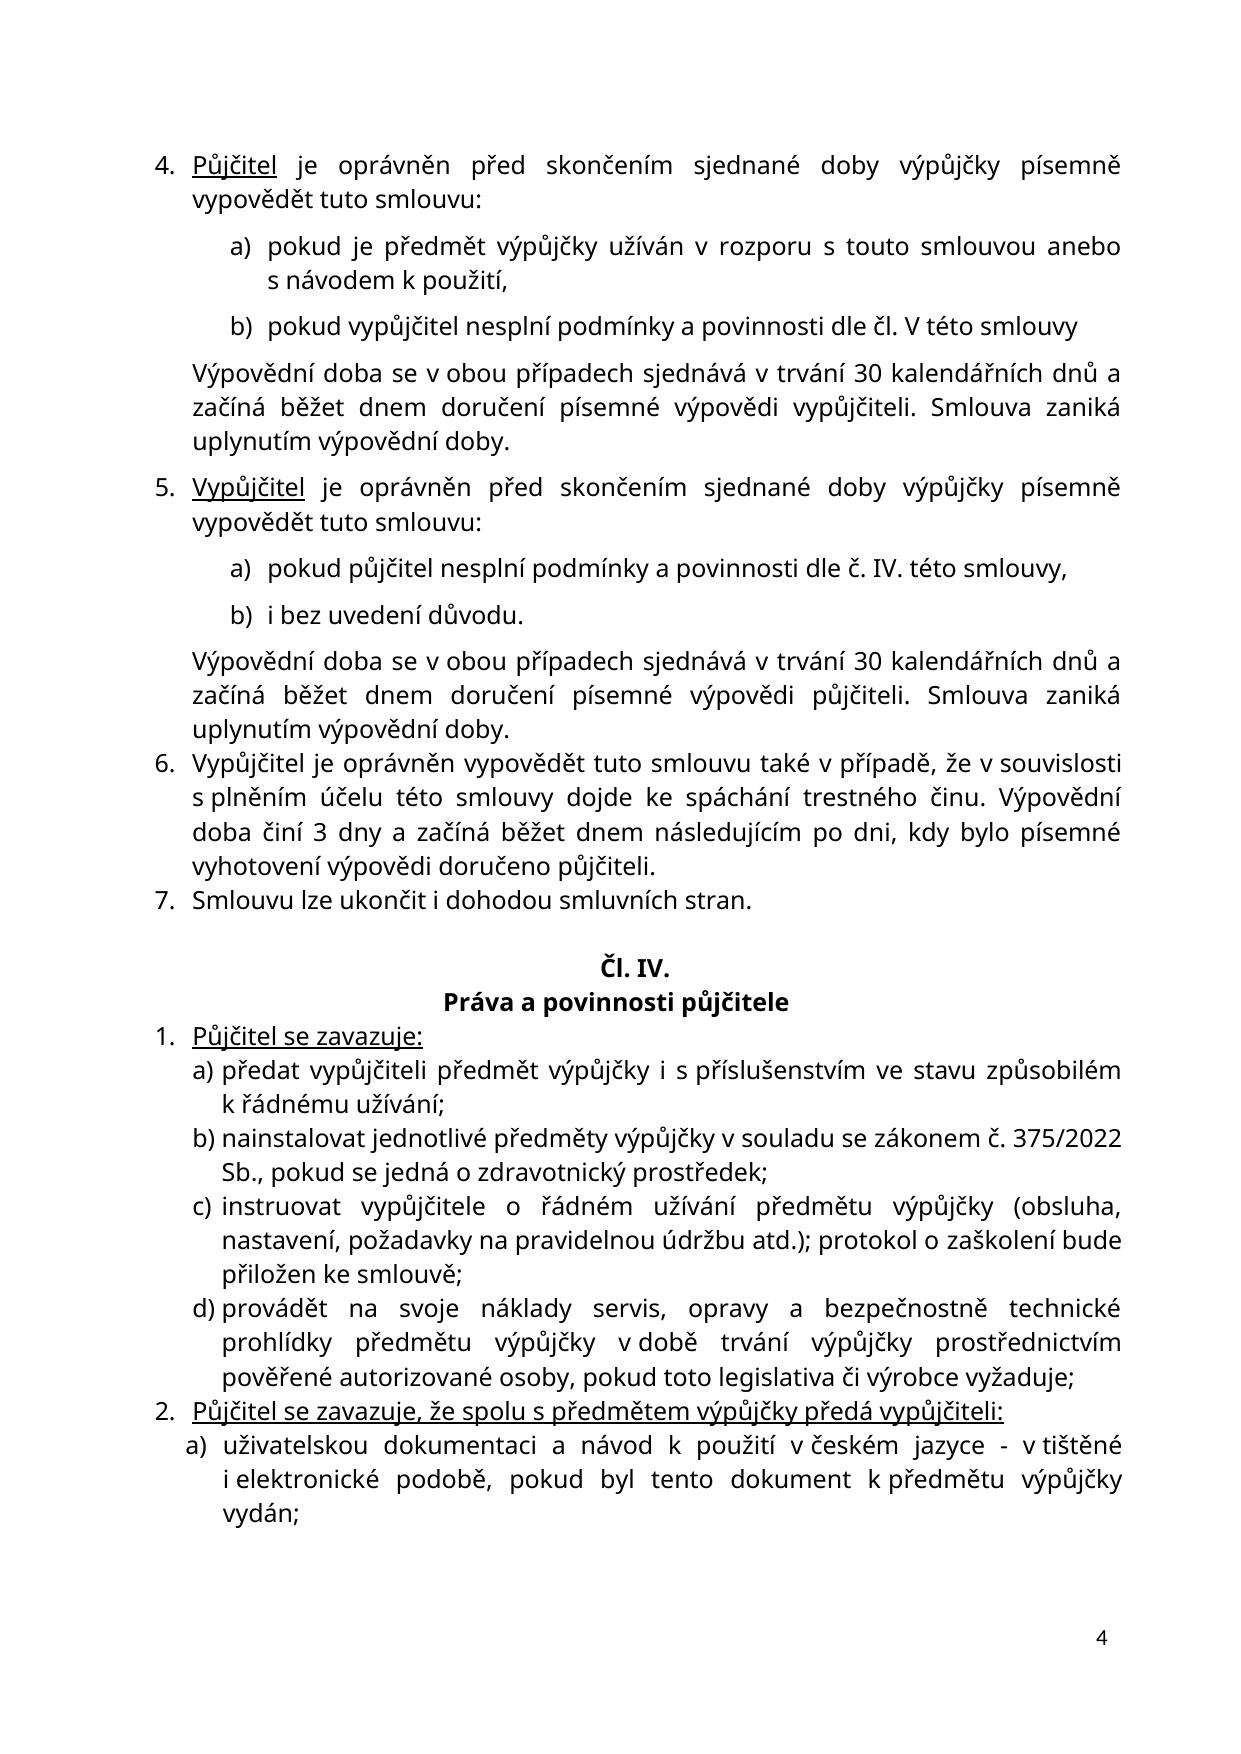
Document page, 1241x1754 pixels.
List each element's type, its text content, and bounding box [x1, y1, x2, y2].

list i bez uvedení důvodu. [229, 597, 1122, 631]
text Výpovědní doba se v obou případech sjednává v trvání 30 kalendářních dnů a začíná běžet dnem doručení písemné výpovědi vypůjčiteli. Smlouva zaniká uplynutím výpovědní doby. [192, 355, 1122, 458]
list uživatelskou dokumentaci a návod k použití v českém jazyce - v tištěné i elektronické podobě, pokud byl tento dokument k předmětu výpůjčky vydán; [185, 1427, 1122, 1529]
text Čl. IV. [148, 950, 1122, 984]
list Vypůjčitel je oprávněn vypovědět tuto smlouvu také v případě, že v souvislosti s plněním účelu této smlouvy dojde ke spáchání trestného činu. Výpovědní doba činí 3 dny a začíná běžet dnem následujícím po dni, kdy bylo písemné vyhotovení výpovědi doručeno půjčiteli. [154, 746, 1122, 882]
list pokud je předmět výpůjčky užíván v rozporu s touto smlouvou anebo s návodem k použití, [229, 228, 1122, 296]
list nainstalovat jednotlivé předměty výpůjčky v souladu se zákonem č. 375/2022 Sb., pokud se jedná o zdravotnický prostředek; [192, 1121, 1122, 1189]
list provádět na svoje náklady servis, opravy a bezpečnostně technické prohlídky předmětu výpůjčky v době trvání výpůjčky prostřednictvím pověřené autorizované osoby, pokud toto legislativa či výrobce vyžaduje; [192, 1291, 1122, 1393]
text Práva a povinnosti půjčitele [110, 984, 1122, 1018]
list předat vypůjčiteli předmět výpůjčky i s příslušenstvím ve stavu způsobilém k řádnému užívání; [192, 1053, 1122, 1121]
list Půjčitel je oprávněn před skončením sjednané doby výpůjčky písemně vypovědět tuto smlouvu: [154, 148, 1122, 216]
text Výpovědní doba se v obou případech sjednává v trvání 30 kalendářních dnů a začíná běžet dnem doručení písemné výpovědi půjčiteli. Smlouva zaniká uplynutím výpovědní doby. [192, 644, 1122, 746]
list Půjčitel se zavazuje: [154, 1018, 1122, 1053]
list Půjčitel se zavazuje, že spolu s předmětem výpůjčky předá vypůjčiteli: [154, 1393, 1122, 1427]
list pokud půjčitel nesplní podmínky a povinnosti dle č. IV. této smlouvy, [229, 551, 1122, 585]
list Smlouvu lze ukončit i dohodou smluvních stran. [154, 882, 1122, 916]
list Vypůjčitel je oprávněn před skončením sjednané doby výpůjčky písemně vypovědět tuto smlouvu: [154, 470, 1122, 538]
list pokud vypůjčitel nesplní podmínky a povinnosti dle čl. V této smlouvy [229, 309, 1122, 343]
list instruovat vypůjčitele o řádném užívání předmětu výpůjčky (obsluha, nastavení, požadavky na pravidelnou údržbu atd.); protokol o zaškolení bude přiložen ke smlouvě; [192, 1189, 1122, 1291]
